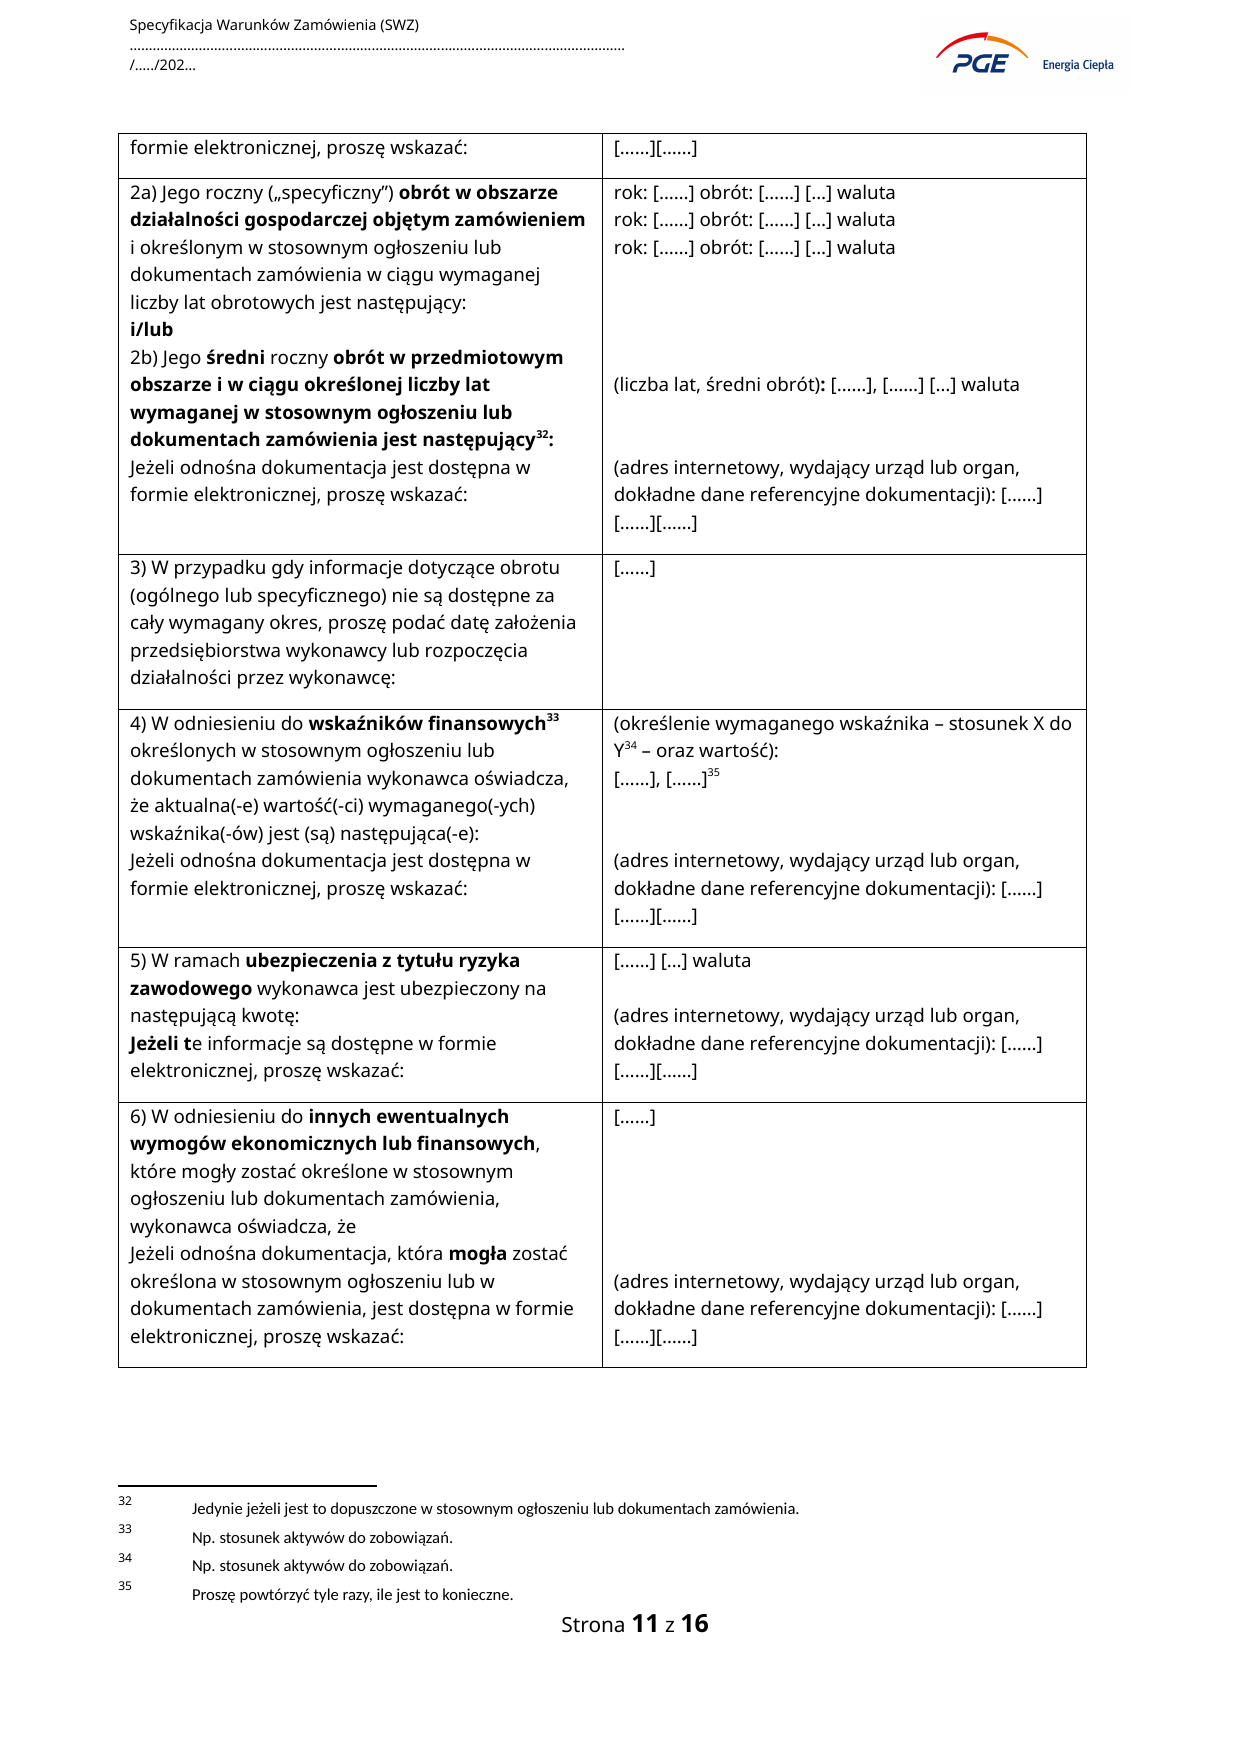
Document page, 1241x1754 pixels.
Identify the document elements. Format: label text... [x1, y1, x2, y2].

table_cell [……] […] waluta (adres internetowy, wydający urząd lub organ, dokładne dane referencyjne dokumentacji): [……][……][……] [603, 948, 1086, 1102]
table_cell (określenie wymaganego wskaźnika – stosunek X do Y – oraz wartość): [……], [……] (adres internetowy, wydający urząd lub organ, dokładne dane referencyjne dokumentacji): [……][……][……] [603, 710, 1086, 947]
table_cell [603, 134, 1086, 178]
table_cell 2a) Jego roczny („specyficzny”) obrót w obszarze działalności gospodarczej objętym zamówieniem i określonym w stosownym ogłoszeniu lub dokumentach zamówienia w ciągu wymaganej liczby lat obrotowych jest następujący: i/lub 2b) Jego średni roczny obrót w przedmiotowym obszarze i w ciągu określonej liczby lat wymaganej w stosownym ogłoszeniu lub dokumentach zamówienia jest następujący: Jeżeli odnośna dokumentacja jest dostępna w formie elektronicznej, proszę wskazać: [119, 179, 602, 553]
table_cell [……] (adres internetowy, wydający urząd lub organ, dokładne dane referencyjne dokumentacji): [……][……][……] [603, 1103, 1086, 1367]
table_cell 3) W przypadku gdy informacje dotyczące obrotu (ogólnego lub specyficznego) nie są dostępne za cały wymagany okres, proszę podać datę założenia przedsiębiorstwa wykonawcy lub rozpoczęcia działalności przez wykonawcę: [119, 555, 602, 709]
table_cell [119, 134, 602, 178]
table_cell 5) W ramach ubezpieczenia z tytułu ryzyka zawodowego wykonawca jest ubezpieczony na następującą kwotę: Jeżeli te informacje są dostępne w formie elektronicznej, proszę wskazać: [119, 948, 602, 1102]
table_cell 6) W odniesieniu do innych ewentualnych wymogów ekonomicznych lub finansowych, które mogły zostać określone w stosownym ogłoszeniu lub dokumentach zamówienia, wykonawca oświadcza, że Jeżeli odnośna dokumentacja, która mogła zostać określona w stosownym ogłoszeniu lub w dokumentach zamówienia, jest dostępna w formie elektronicznej, proszę wskazać: [119, 1103, 602, 1367]
picture [918, 14, 1131, 95]
table_cell [……] [603, 555, 1086, 709]
table_cell 4) W odniesieniu do wskaźników finansowych określonych w stosownym ogłoszeniu lub dokumentach zamówienia wykonawca oświadcza, że aktualna(-e) wartość(-ci) wymaganego(-ych) wskaźnika(-ów) jest (są) następująca(-e): Jeżeli odnośna dokumentacja jest dostępna w formie elektronicznej, proszę wskazać: [119, 710, 602, 947]
